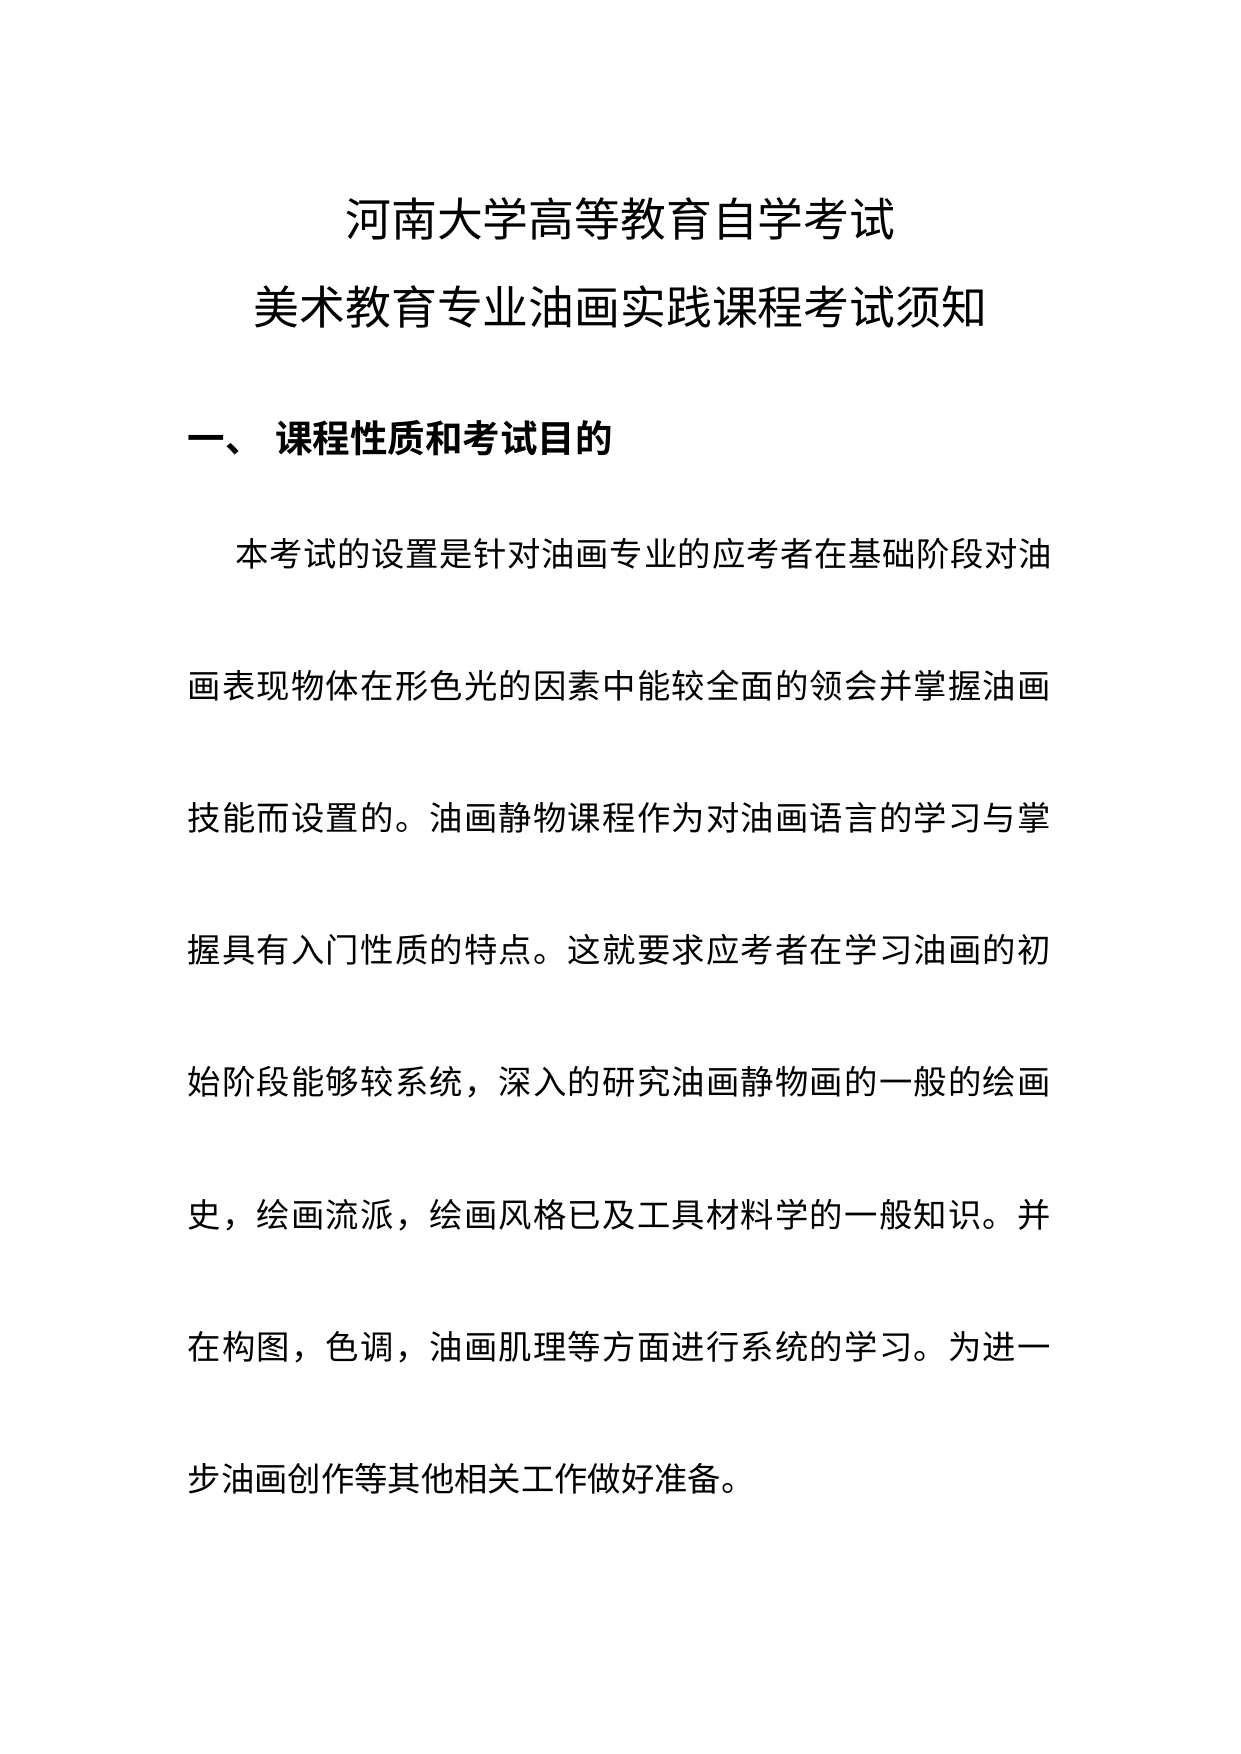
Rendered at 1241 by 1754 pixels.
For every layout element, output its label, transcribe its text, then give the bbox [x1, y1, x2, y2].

text 美术教育专业油画实践课程考试须知 [187, 260, 1053, 348]
text 本考试的设置是针对油画专业的应考者在基础阶段对油画表现物体在形色光的因素中能较全面的领会并掌握油画技能而设置的。油画静物课程作为对油画语言的学习与掌握具有入门性质的特点。这就要求应考者在学习油画的初始阶段能够较系统，深入的研究油画静物画的一般的绘画史，绘画流派，绘画风格已及工具材料学的一般知识。并在构图，色调，油画肌理等方面进行系统的学习。为进一步油画创作等其他相关工作做好准备。 [187, 507, 1053, 1521]
text 河南大学高等教育自学考试 [187, 172, 1053, 260]
list 课程性质和考试目的 [187, 392, 1053, 480]
